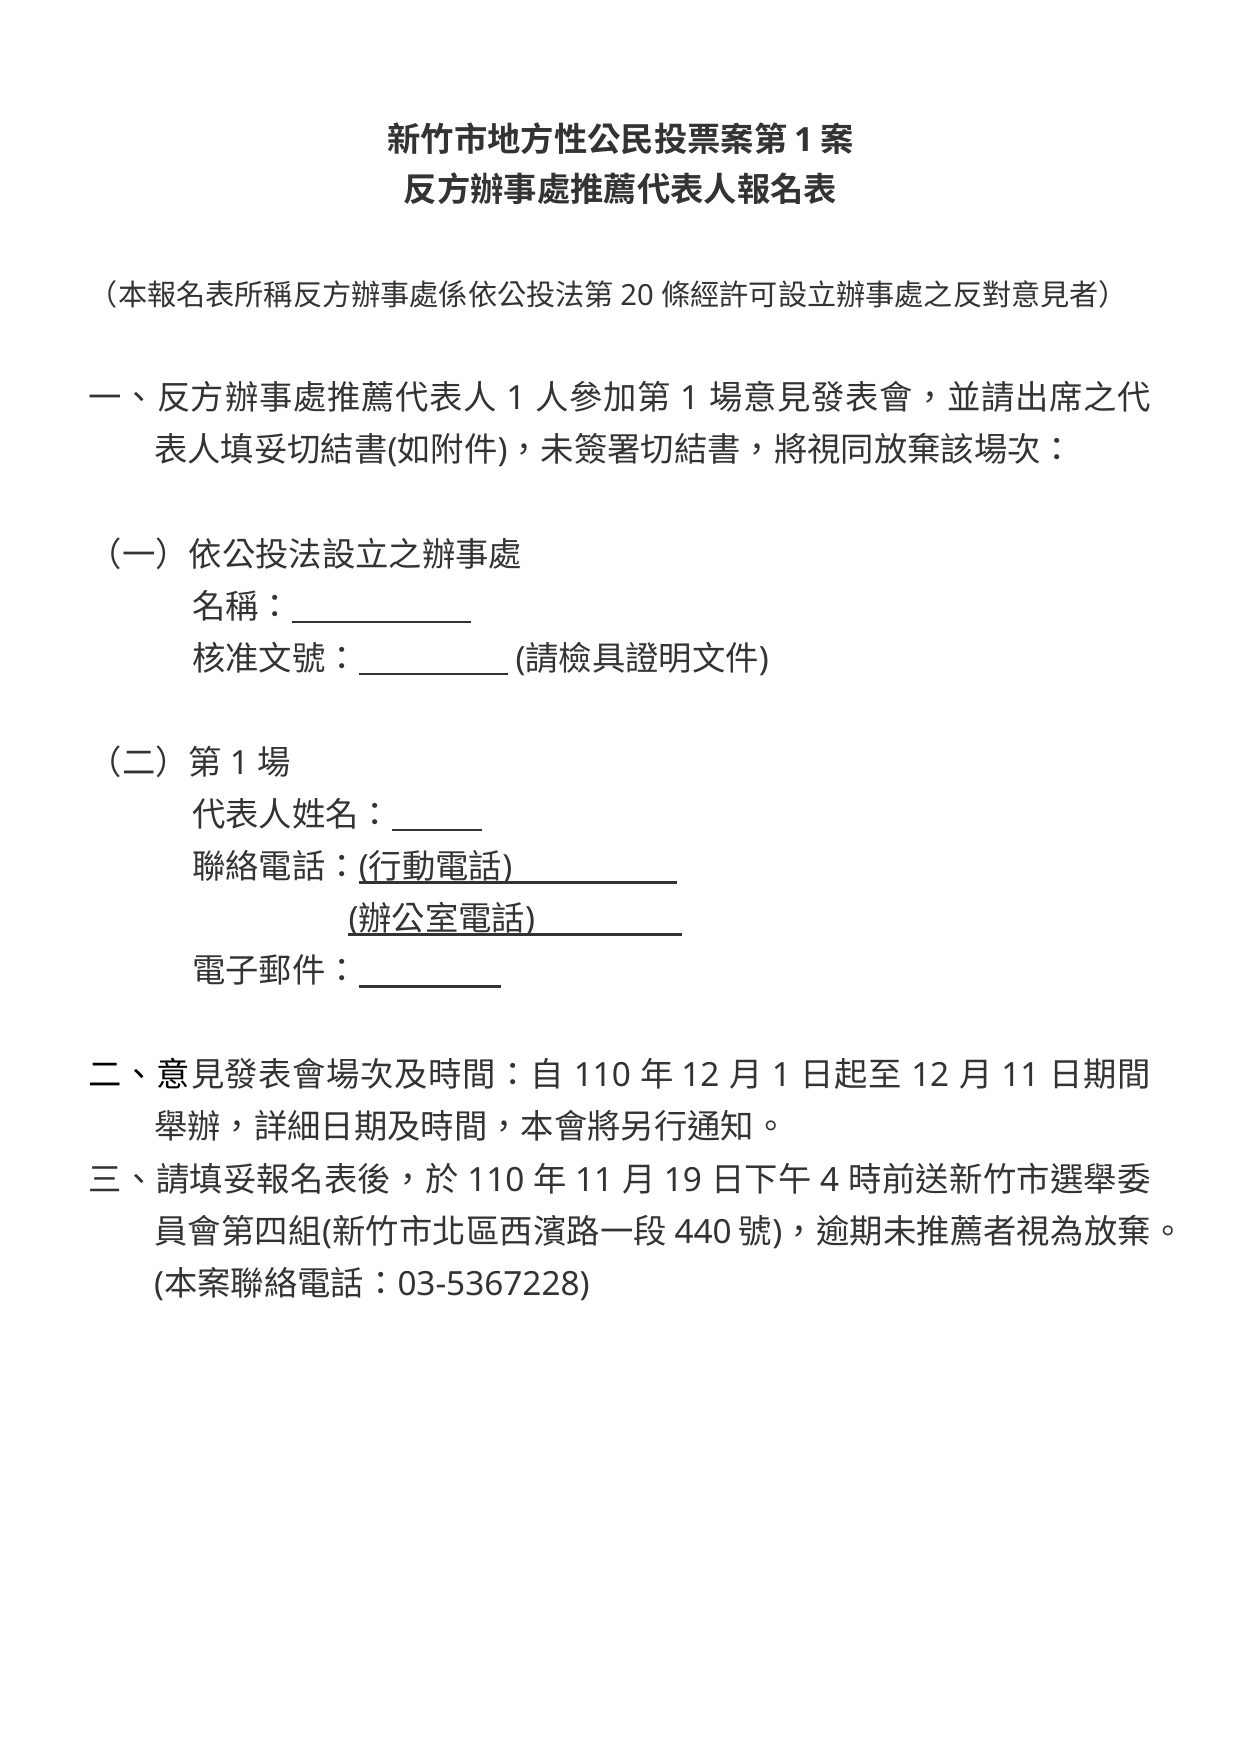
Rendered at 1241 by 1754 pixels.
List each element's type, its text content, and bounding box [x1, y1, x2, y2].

text 二、意見發表會場次及時間：自 110 年12 月 1 日起至 12 月 11 日期間舉辦，詳細日期及時間，本會將另行通知。 [89, 1045, 1152, 1149]
text 名稱： [89, 576, 1152, 628]
text （本報名表所稱反方辦事處係依公投法第 20 條經許可設立辦事處之反對意見者） [89, 264, 1152, 316]
text 一、反方辦事處推薦代表人 1 人參加第 1 場意見發表會，並請出席之代表人填妥切結書(如附件)，未簽署切結書，將視同放棄該場次： [89, 368, 1152, 472]
text （一）依公投法設立之辦事處 [89, 524, 1152, 576]
text 聯絡電話：(行動電話) [89, 837, 1152, 889]
text 三、請填妥報名表後，於 110 年 11 月 19 日下午 4 時前送新竹市選舉委員會第四組(新竹市北區西濱路一段440號)，逾期未推薦者視為放棄。(本案聯絡電話：03-5367228) [89, 1149, 1152, 1306]
text 新竹市地方性公民投票案第1案 [89, 118, 1152, 160]
text (辦公室電話) [340, 889, 1152, 941]
text 電子郵件： [89, 941, 1152, 993]
text （二）第 1 場 [89, 733, 1152, 785]
text 核准文號： (請檢具證明文件) [89, 628, 1152, 681]
text 反方辦事處推薦代表人報名表 [89, 160, 1152, 212]
text 代表人姓名： [89, 785, 1152, 837]
